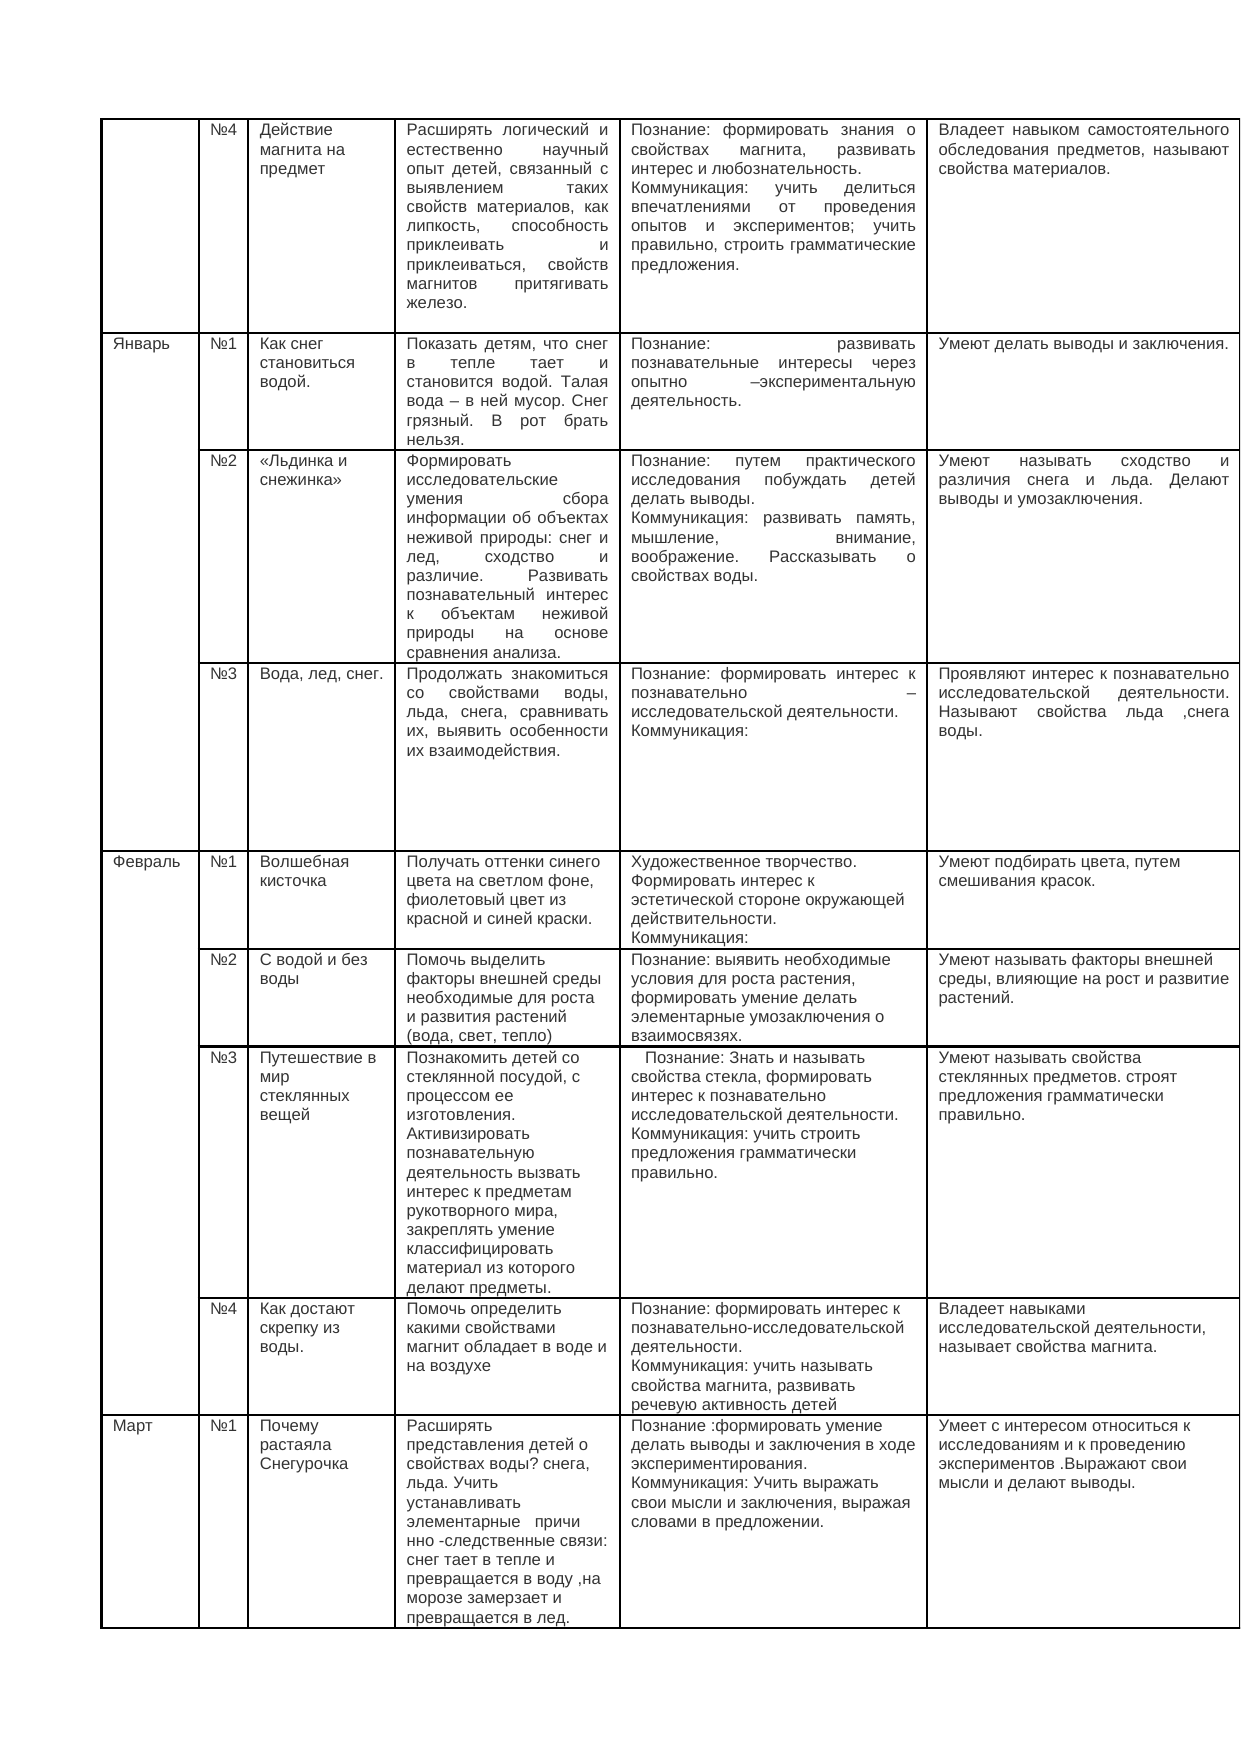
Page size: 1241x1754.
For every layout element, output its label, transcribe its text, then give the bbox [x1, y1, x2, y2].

table_cell Январь [103, 334, 198, 849]
table_cell Познание: выявить необходимые условия для роста растения, формировать умение делать элементарные умозаключения о взаимосвязях. [621, 950, 926, 1045]
table_cell №1 [200, 852, 247, 947]
table_cell Умеют называть свойства стеклянных предметов. строят предложения грамматически правильно. [928, 1048, 1239, 1297]
table_cell Проявляют интерес к познавательно исследовательской деятельности. Называют свойства льда ,снега воды. [928, 664, 1239, 849]
table_cell Умеют называть факторы внешней среды, влияющие на рост и развитие растений. [928, 950, 1239, 1045]
table_cell Волшебная кисточка [249, 852, 394, 947]
table_cell Расширять логический и естественно научный опыт детей, связанный с выявлением таких свойств материалов, как липкость, способность приклеивать и приклеиваться, свойств магнитов притягивать железо. [396, 120, 619, 332]
table_cell Как достают скрепку из воды. [249, 1299, 394, 1414]
table_cell Действие магнита на предмет [249, 120, 394, 332]
table_cell Как снег становиться водой. [249, 334, 394, 449]
table_cell №4 [200, 1299, 247, 1414]
table_cell Продолжать знакомиться со свойствами воды, льда, снега, сравнивать их, выявить особенности их взаимодействия. [396, 664, 619, 849]
table_cell Помочь определить какими свойствами магнит обладает в воде и на воздухе [396, 1299, 619, 1414]
table_cell Февраль [103, 852, 198, 1414]
table_cell Художественное творчество. Формировать интерес к эстетической стороне окружающей действительности. Коммуникация: [621, 852, 926, 947]
table_cell «Льдинка и снежинка» [249, 451, 394, 662]
table_cell Помочь выделить факторы внешней среды необходимые для роста и развития растений (вода, свет, тепло) [396, 950, 619, 1045]
table_cell С водой и без воды [249, 950, 394, 1045]
table_cell Владеет навыками исследовательской деятельности, называет свойства магнита. [928, 1299, 1239, 1414]
table_cell Познание: формировать знания о свойствах магнита, развивать интерес и любознательность. Коммуникация: учить делиться впечатлениями от проведения опытов и экспериментов; учить правильно, строить грамматические предложения. [621, 120, 926, 332]
table_cell Умеют называть сходство и различия снега и льда. Делают выводы и умозаключения. [928, 451, 1239, 662]
table_cell Расширять представления детей о свойствах воды? снега, льда. Учить устанавливать элементарные причи нно -следственные связи: снег тает в тепле и превращается в воду ,на морозе замерзает и превращается в лед. [396, 1416, 619, 1627]
table_cell №1 [200, 1416, 247, 1627]
table_cell Получать оттенки синего цвета на светлом фоне, фиолетовый цвет из красной и синей краски. [396, 852, 619, 947]
table_cell Умеет с интересом относиться к исследованиям и к проведению экспериментов .Выражают свои мысли и делают выводы. [928, 1416, 1239, 1627]
table_cell Владеет навыком самостоятельного обследования предметов, называют свойства материалов. [928, 120, 1239, 332]
table_cell №3 [200, 1048, 247, 1297]
table_cell №2 [200, 451, 247, 662]
table_cell Познание: формировать интерес к познавательно – исследовательской деятельности. Коммуникация: [621, 664, 926, 849]
table_cell Показать детям, что снег в тепле тает и становится водой. Талая вода – в ней мусор. Снег грязный. В рот брать нельзя. [396, 334, 619, 449]
table_cell Почему растаяла Снегурочка [249, 1416, 394, 1627]
table_cell Познакомить детей со стеклянной посудой, с процессом ее изготовления. Активизировать познавательную деятельность вызвать интерес к предметам рукотворного мира, закреплять умение классифицировать материал из которого делают предметы. [396, 1048, 619, 1297]
table_cell Вода, лед, снег. [249, 664, 394, 849]
table_cell Познание: формировать интерес к познавательно-исследовательской деятельности. Коммуникация: учить называть свойства магнита, развивать речевую активность детей [621, 1299, 926, 1414]
table_cell Умеют подбирать цвета, путем смешивания красок. [928, 852, 1239, 947]
table_cell Познание: путем практического исследования побуждать детей делать выводы. Коммуникация: развивать память, мышление, внимание, воображение. Рассказывать о свойствах воды. [621, 451, 926, 662]
table_cell Умеют делать выводы и заключения. [928, 334, 1239, 449]
table_cell Познание: развивать познавательные интересы через опытно –экспериментальную деятельность. [621, 334, 926, 449]
table_cell Познание :формировать умение делать выводы и заключения в ходе экспериментирования. Коммуникация: Учить выражать свои мысли и заключения, выражая словами в предложении. [621, 1416, 926, 1627]
table_cell Формировать исследовательские умения сбора информации об объектах неживой природы: снег и лед, сходство и различие. Развивать познавательный интерес к объектам неживой природы на основе сравнения анализа. [396, 451, 619, 662]
table_cell Познание: Знать и называть свойства стекла, формировать интерес к познавательно исследовательской деятельности. Коммуникация: учить строить предложения грамматически правильно. [621, 1048, 926, 1297]
table_cell Март [103, 1416, 198, 1627]
table_cell №3 [200, 664, 247, 849]
table_cell Путешествие в мир стеклянных вещей [249, 1048, 394, 1297]
table_cell №1 [200, 334, 247, 449]
table_cell №4 [200, 120, 247, 332]
table_cell №2 [200, 950, 247, 1045]
